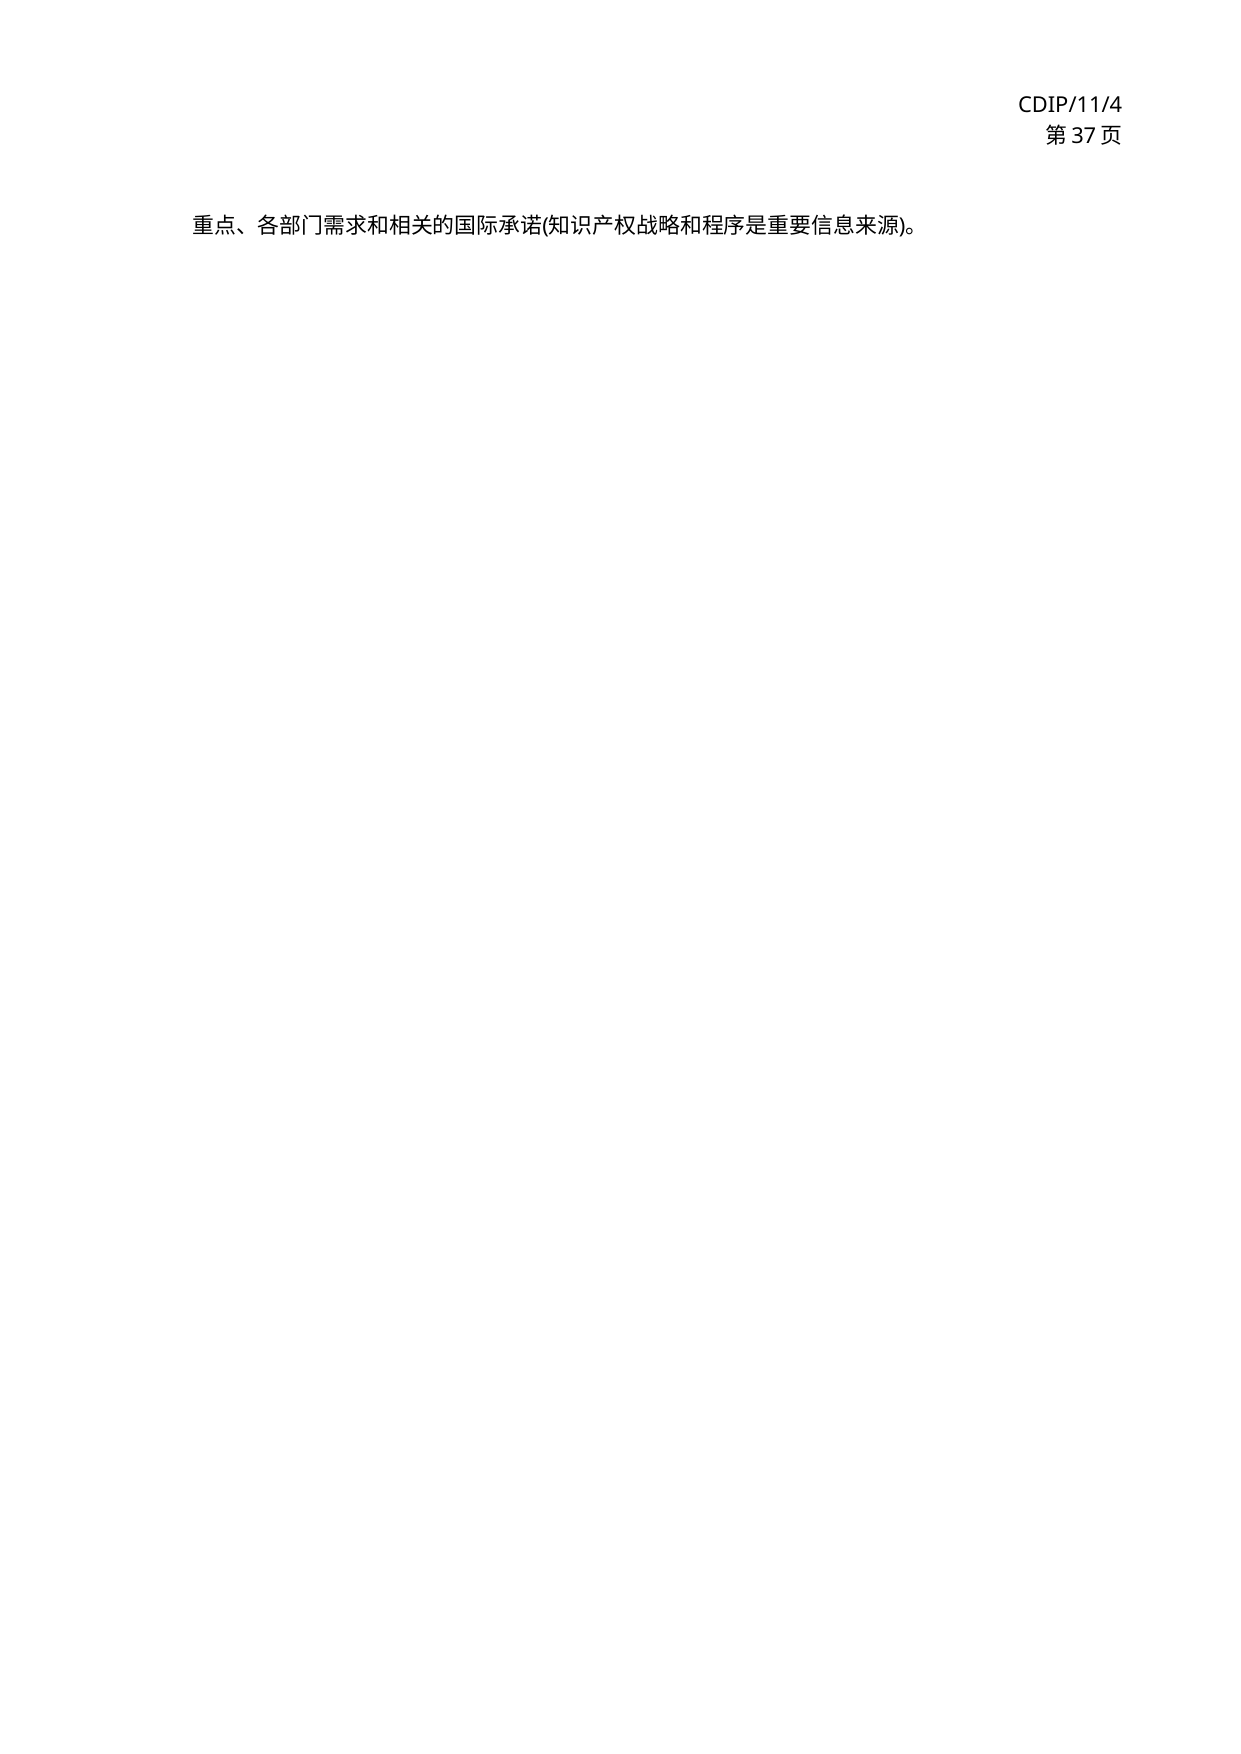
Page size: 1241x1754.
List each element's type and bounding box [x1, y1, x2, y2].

table_cell [136, 204, 1019, 252]
